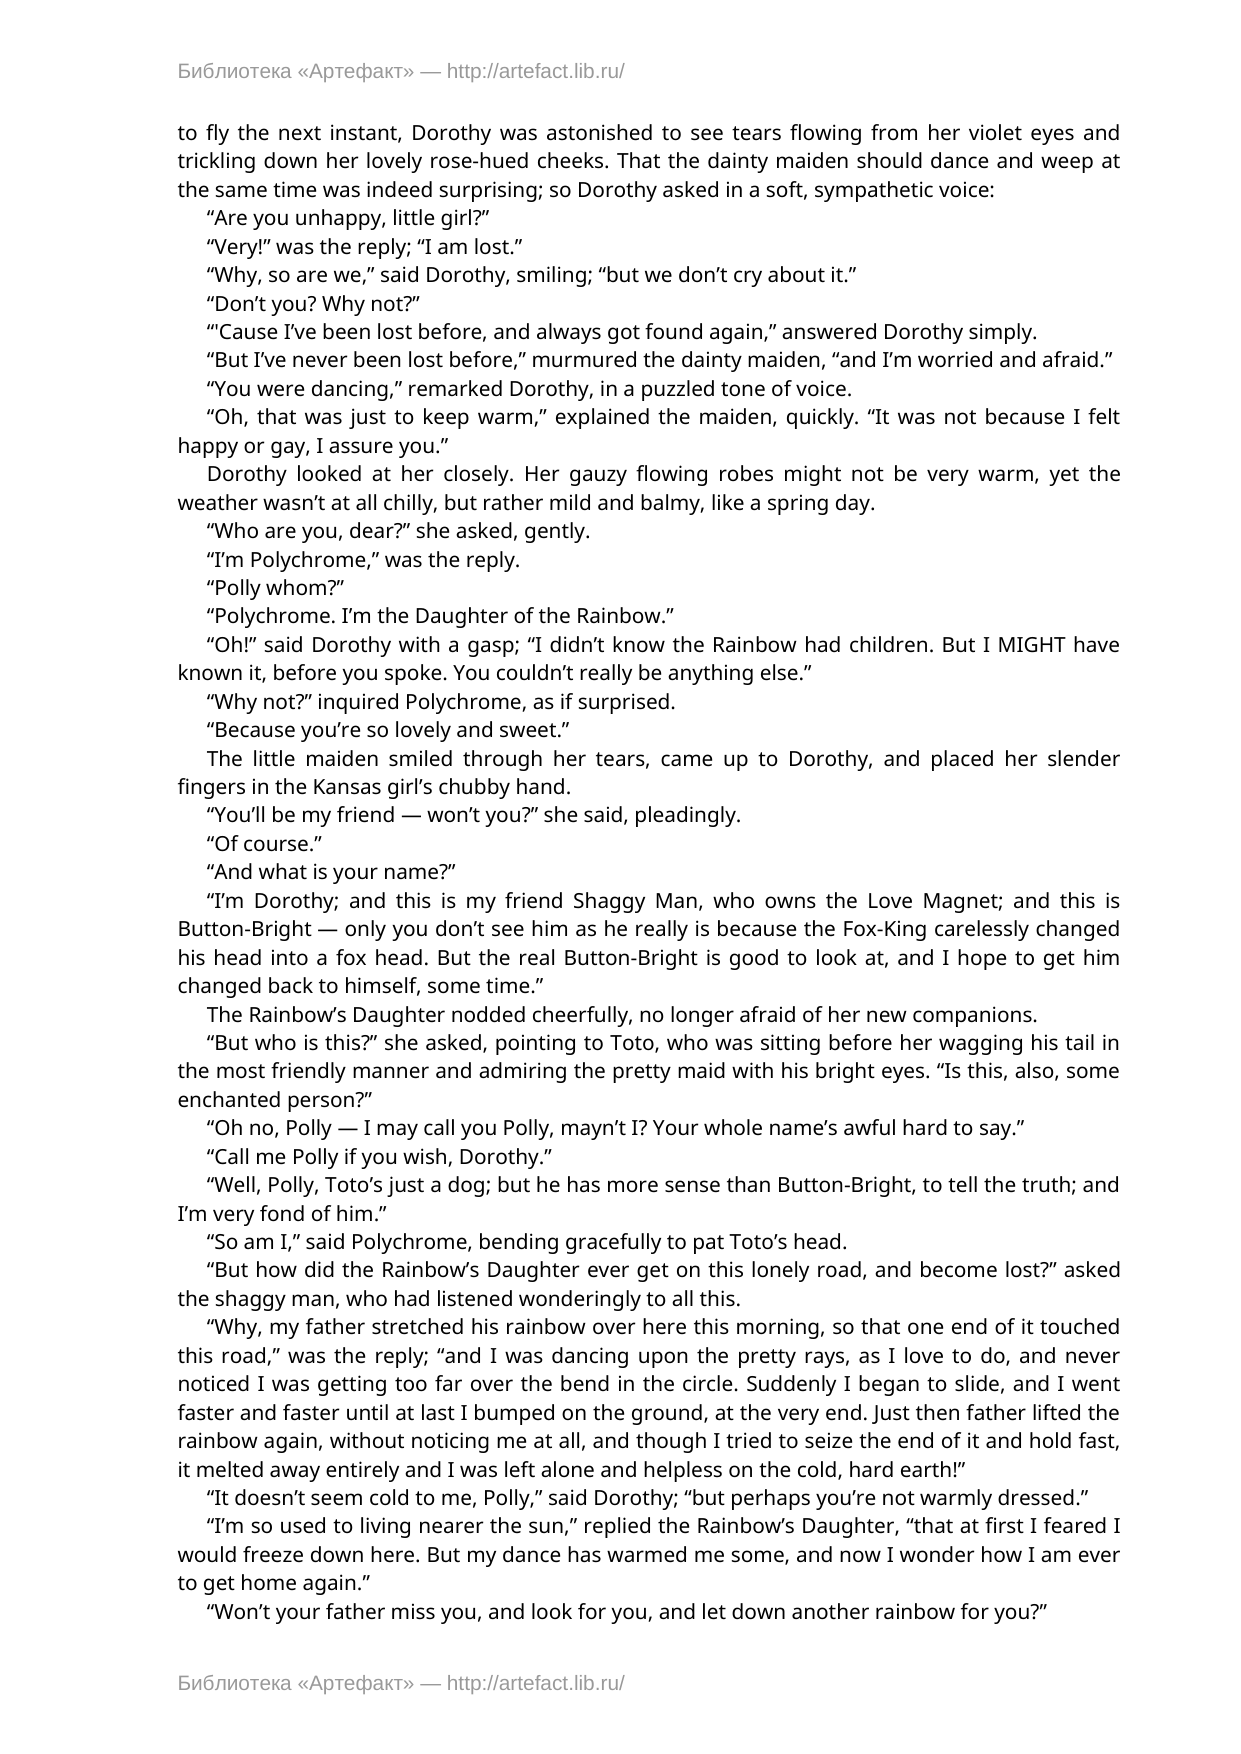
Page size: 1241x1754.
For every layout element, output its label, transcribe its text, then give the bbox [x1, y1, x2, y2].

text “Don’t you? Why not?” [177, 289, 1122, 317]
text “Because you’re so lovely and sweet.” [177, 715, 1122, 744]
text “And what is your name?” [177, 857, 1122, 886]
text “It doesn’t seem cold to me, Polly,” said Dorothy; “but perhaps you’re not warmly dressed.” [177, 1483, 1122, 1512]
text The Rainbow’s Daughter nodded cheerfully, no longer afraid of her new companions. [177, 1000, 1122, 1028]
text The little maiden smiled through her tears, came up to Dorothy, and placed her slender fingers in the Kansas girl’s chubby hand. [177, 744, 1122, 801]
text “Won’t your father miss you, and look for you, and let down another rainbow for you?” [177, 1597, 1122, 1625]
text “Call me Polly if you wish, Dorothy.” [177, 1142, 1122, 1170]
text Dorothy looked at her closely. Her gauzy flowing robes might not be very warm, yet the weather wasn’t at all chilly, but rather mild and balmy, like a spring day. [177, 459, 1122, 516]
text “'Cause I’ve been lost before, and always got found again,” answered Dorothy simply. [177, 317, 1122, 346]
text “I’m Dorothy; and this is my friend Shaggy Man, who owns the Love Magnet; and this is Button-Bright — only you don’t see him as he really is because the Fox-King carelessly changed his head into a fox head. But the real Button-Bright is good to look at, and I hope to get him changed back to himself, some time.” [177, 886, 1122, 1000]
text “Why, so are we,” said Dorothy, smiling; “but we don’t cry about it.” [177, 260, 1122, 289]
text “Of course.” [177, 829, 1122, 857]
text “Are you unhappy, little girl?” [177, 203, 1122, 232]
text “But who is this?” she asked, pointing to Toto, who was sitting before her wagging his tail in the most friendly manner and admiring the pretty maid with his bright eyes. “Is this, also, some enchanted person?” [177, 1028, 1122, 1113]
text “Very!” was the reply; “I am lost.” [177, 232, 1122, 260]
text “Oh no, Polly — I may call you Polly, mayn’t I? Your whole name’s awful hard to say.” [177, 1113, 1122, 1142]
text “Why, my father stretched his rainbow over here this morning, so that one end of it touched this road,” was the reply; “and I was dancing upon the pretty rays, as I love to do, and never noticed I was getting too far over the bend in the circle. Suddenly I began to slide, and I went faster and faster until at last I bumped on the ground, at the very end. Just then father lifted the rainbow again, without noticing me at all, and though I tried to seize the end of it and hold fast, it melted away entirely and I was left alone and helpless on the cold, hard earth!” [177, 1312, 1122, 1483]
text “I’m Polychrome,” was the reply. [177, 545, 1122, 573]
text “Well, Polly, Toto’s just a dog; but he has more sense than Button-Bright, to tell the truth; and I’m very fond of him.” [177, 1170, 1122, 1227]
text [177, 118, 1122, 203]
text “Who are you, dear?” she asked, gently. [177, 516, 1122, 545]
text “Oh, that was just to keep warm,” explained the maiden, quickly. “It was not because I felt happy or gay, I assure you.” [177, 402, 1122, 459]
text “I’m so used to living nearer the sun,” replied the Rainbow’s Daughter, “that at first I feared I would freeze down here. But my dance has warmed me some, and now I wonder how I am ever to get home again.” [177, 1512, 1122, 1597]
text “So am I,” said Polychrome, bending gracefully to pat Toto’s head. [177, 1227, 1122, 1256]
text “Polychrome. I’m the Daughter of the Rainbow.” [177, 602, 1122, 630]
text “But I’ve never been lost before,” murmured the dainty maiden, “and I’m worried and afraid.” [177, 346, 1122, 374]
text “You were dancing,” remarked Dorothy, in a puzzled tone of voice. [177, 374, 1122, 402]
text “But how did the Rainbow’s Daughter ever get on this lonely road, and become lost?” asked the shaggy man, who had listened wonderingly to all this. [177, 1256, 1122, 1312]
text “Polly whom?” [177, 573, 1122, 602]
text “You’ll be my friend — won’t you?” she said, pleadingly. [177, 801, 1122, 829]
text “Why not?” inquired Polychrome, as if surprised. [177, 687, 1122, 715]
text “Oh!” said Dorothy with a gasp; “I didn’t know the Rainbow had children. But I MIGHT have known it, before you spoke. You couldn’t really be anything else.” [177, 630, 1122, 687]
